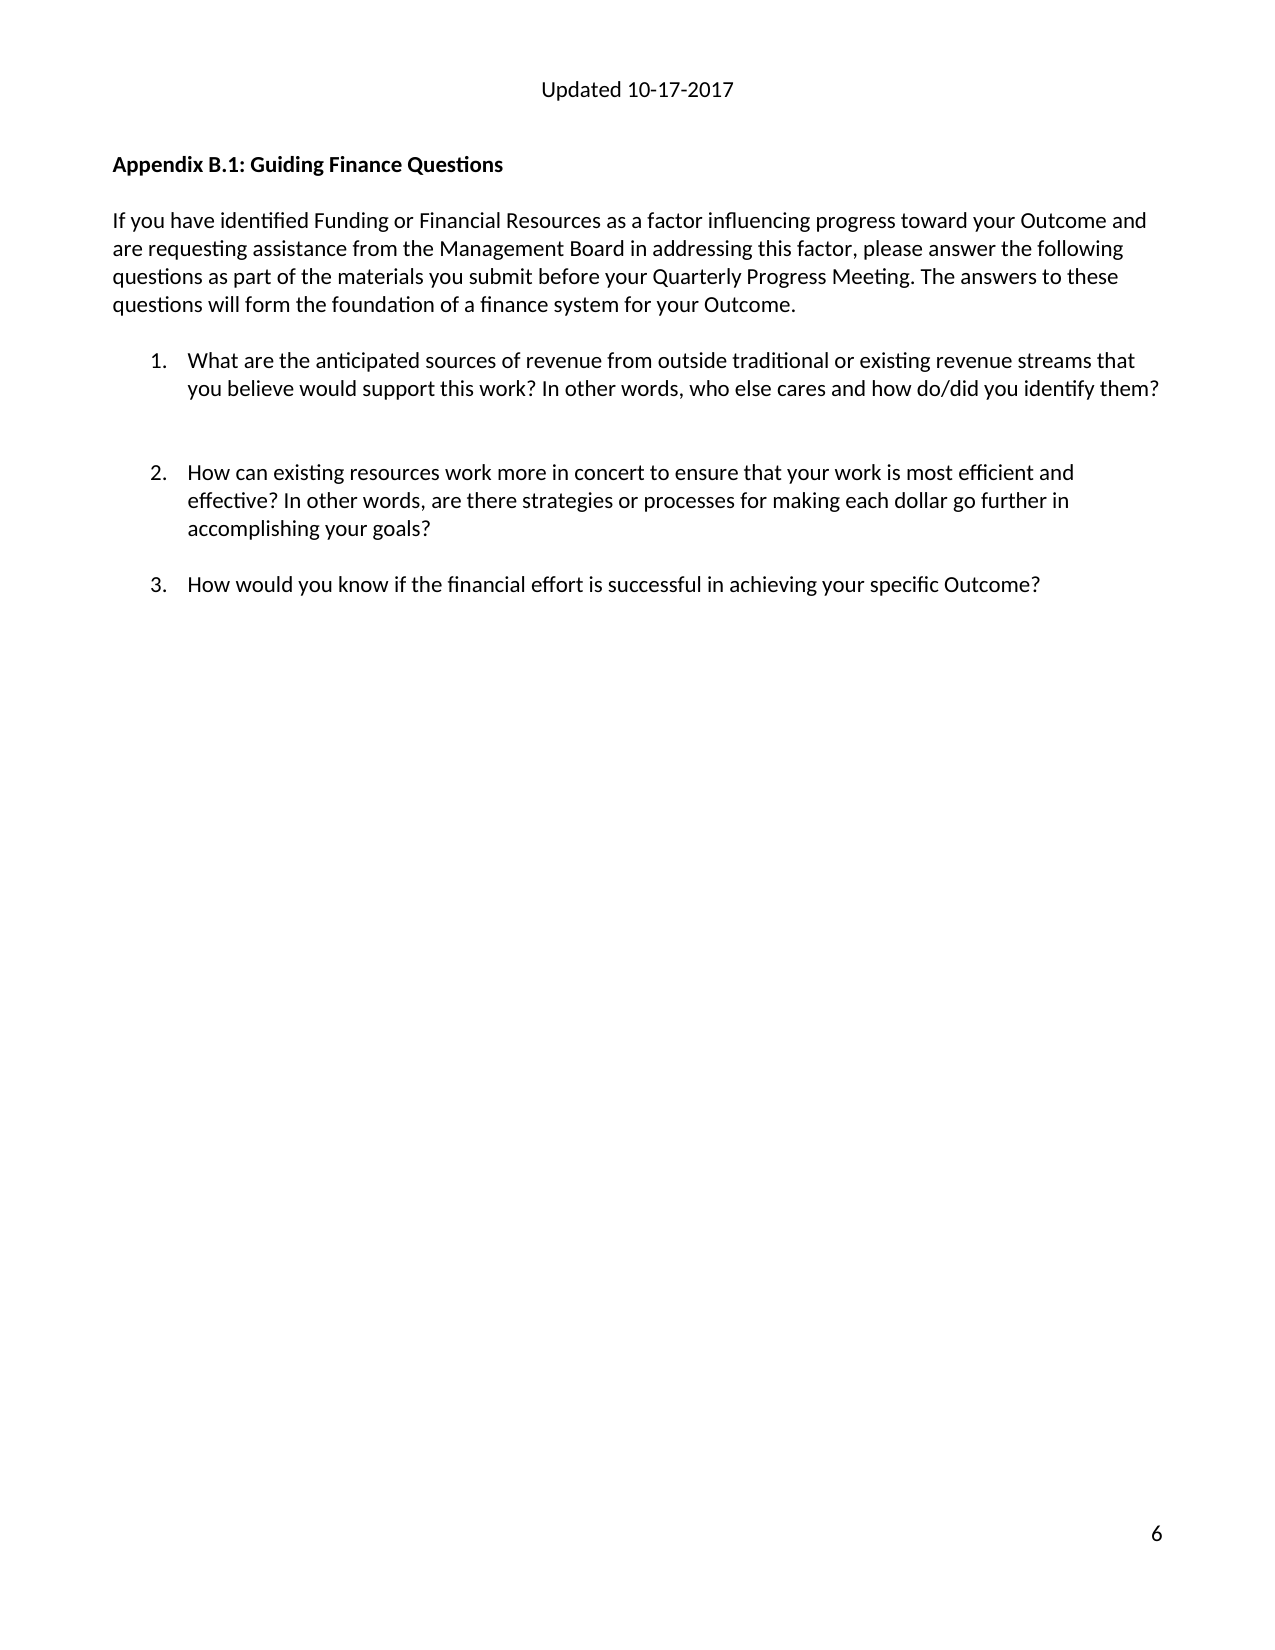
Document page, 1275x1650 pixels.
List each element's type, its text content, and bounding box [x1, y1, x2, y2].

text If you have identified Funding or Financial Resources as a factor influencing progress toward your Outcome and are requesting assistance from the Management Board in addressing this factor, please answer the following questions as part of the materials you submit before your Quarterly Progress Meeting. The answers to these questions will form the foundation of a finance system for your Outcome. [112, 206, 1162, 318]
list How can existing resources work more in concert to ensure that your work is most efficient and effective? In other words, are there strategies or processes for making each dollar go further in accomplishing your goals? [150, 458, 1162, 570]
list What are the anticipated sources of revenue from outside traditional or existing revenue streams that you believe would support this work? In other words, who else cares and how do/did you identify them? [150, 346, 1162, 458]
list How would you know if the financial effort is successful in achieving your specific Outcome? [150, 570, 1162, 598]
subtitle Appendix B.1: Guiding Finance Questions [112, 150, 1162, 178]
